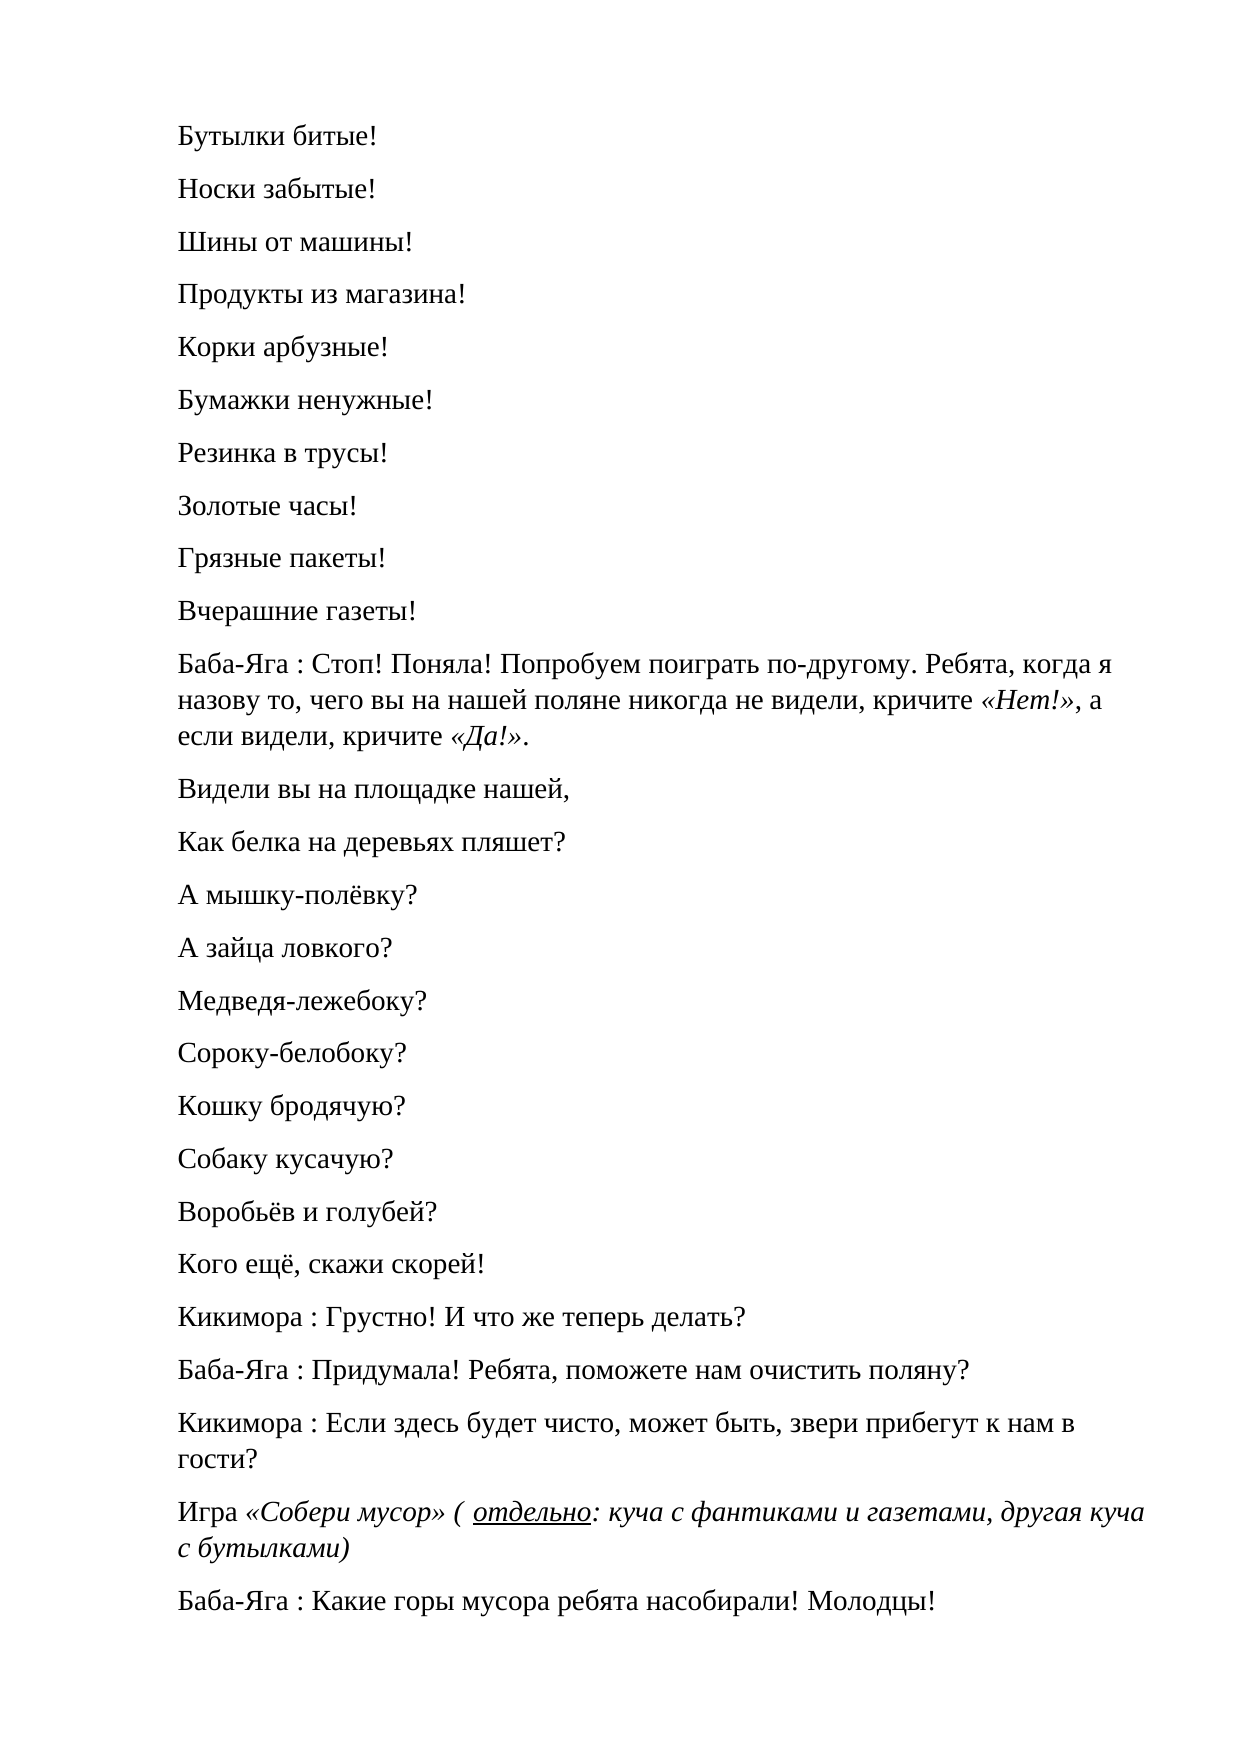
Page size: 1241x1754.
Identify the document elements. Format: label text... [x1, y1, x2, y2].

text Продукты из магазина! [177, 277, 1152, 310]
text А мышку-полёвку? [177, 877, 1152, 911]
text Шины от машины! [177, 224, 1152, 257]
text Вчерашние газеты! [177, 593, 1152, 627]
text Воробьёв и голубей? [177, 1194, 1152, 1227]
text Бумажки ненужные! [177, 382, 1152, 416]
text Медведя-лежебоку? [177, 983, 1152, 1016]
text Как белка на деревьях пляшет? [177, 824, 1152, 858]
text А зайца ловкого? [177, 930, 1152, 963]
text Баба-Яга : Придумала! Ребята, поможете нам очистить поляну? [177, 1352, 1152, 1386]
text Носки забытые! [177, 171, 1152, 204]
text Кикимора : Грустно! И что же теперь делать? [177, 1299, 1152, 1333]
text Корки арбузные! [177, 329, 1152, 363]
text Баба-Яга : Стоп! Поняла! Попробуем поиграть по-другому. Ребята, когда я назову то, чего вы на нашей поляне никогда не видели, кричите «Нет!», а если видели, кричите «Да!». [177, 646, 1152, 752]
text Резинка в трусы! [177, 435, 1152, 468]
text Грязные пакеты! [177, 541, 1152, 574]
text Кого ещё, скажи скорей! [177, 1247, 1152, 1280]
text Игра «Собери мусор» ( отдельно: куча с фантиками и газетами, другая куча с бутылками) [177, 1494, 1152, 1564]
text Кошку бродячую? [177, 1088, 1152, 1122]
text Сороку-белобоку? [177, 1035, 1152, 1069]
text Собаку кусачую? [177, 1141, 1152, 1174]
text Видели вы на площадке нашей, [177, 771, 1152, 805]
text Кикимора : Если здесь будет чисто, может быть, звери прибегут к нам в гости? [177, 1405, 1152, 1475]
text Золотые часы! [177, 488, 1152, 521]
text Баба-Яга : Какие горы мусора ребята насобирали! Молодцы! [177, 1583, 1152, 1617]
text Бутылки битые! [177, 118, 1152, 152]
